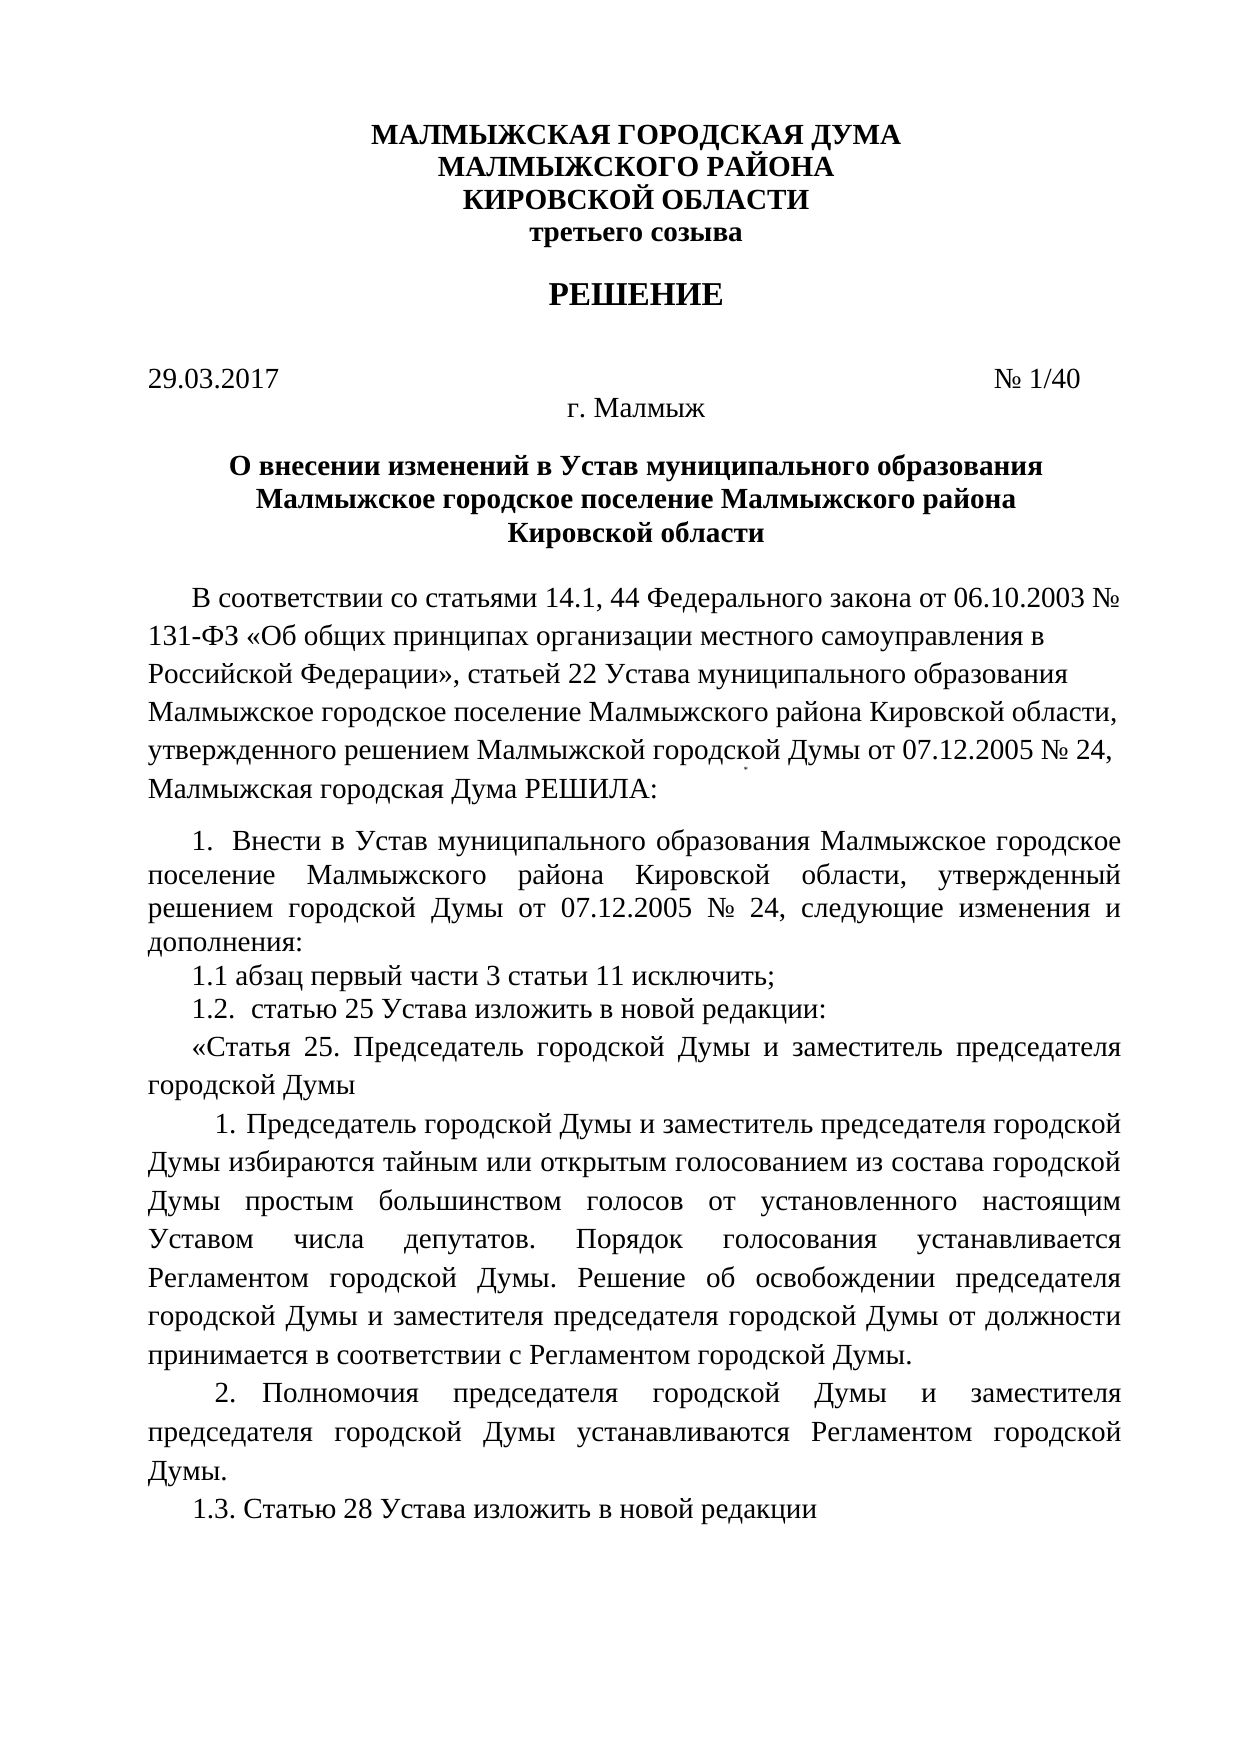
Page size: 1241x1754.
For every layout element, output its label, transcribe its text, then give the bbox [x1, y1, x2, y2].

text О внесении изменений в Устав муниципального образования Малмыжское городское поселение Малмыжского района [150, 448, 1122, 515]
text «Статья 25. Председатель городской Думы и заместитель председателя городской Думы [148, 1025, 1122, 1102]
text утвержденного решением Малмыжской городской Думы от 07.12.2005 № 24, [148, 729, 1122, 767]
text 29.03.2017 № 1/40 [148, 365, 1122, 394]
text В соответствии со статьями 14.1, 44 Федерального закона от 06.10.2003 № [148, 577, 1122, 615]
text РЕШЕНИЕ [150, 279, 1122, 312]
text Российской Федерации», статьей 22 Устава муниципального образования [148, 653, 1122, 691]
text 1.1 абзац первый части 3 статьи 11 исключить; [148, 958, 1122, 992]
text 131-ФЗ «Об общих принципах организации местного самоуправления в [148, 615, 1122, 653]
text Кировской области [150, 515, 1122, 549]
text г. Малмыж [150, 394, 1122, 423]
list Полномочия председателя городской Думы и заместителя председателя городской Думы устанавливаются Регламентом городской Думы. [148, 1372, 1122, 1488]
text 1.3. Статью 28 Устава изложить в новой редакции [148, 1488, 1122, 1526]
list Внести в Устав муниципального образования Малмыжское городское поселение Малмыжского района Кировской области, утвержденный решением городской Думы от 07.12.2005 № 24, следующие изменения и дополнения: [148, 824, 1122, 958]
text МАЛМЫЖСКАЯ ГОРОДСКАЯ ДУМА МАЛМЫЖСКОГО РАЙОНА КИРОВСКОЙ ОБЛАСТИ третьего созыва [150, 118, 1122, 248]
text Малмыжская городская Дума РЕШИЛА: [148, 775, 1122, 804]
list статью 25 Устава изложить в новой редакции: [148, 992, 1122, 1025]
text Малмыжское городское поселение Малмыжского района Кировской области, [148, 691, 1122, 729]
list Председатель городской Думы и заместитель председателя городской Думы избираются тайным или открытым голосованием из состава городской Думы простым большинством голосов от установленного настоящим Уставом числа депутатов. Порядок голосования устанавливается Регламентом городской Думы. Решение об освобождении председателя городской Думы и заместителя председателя городской Думы от должности принимается в соответствии с Регламентом городской Думы. [148, 1102, 1122, 1372]
